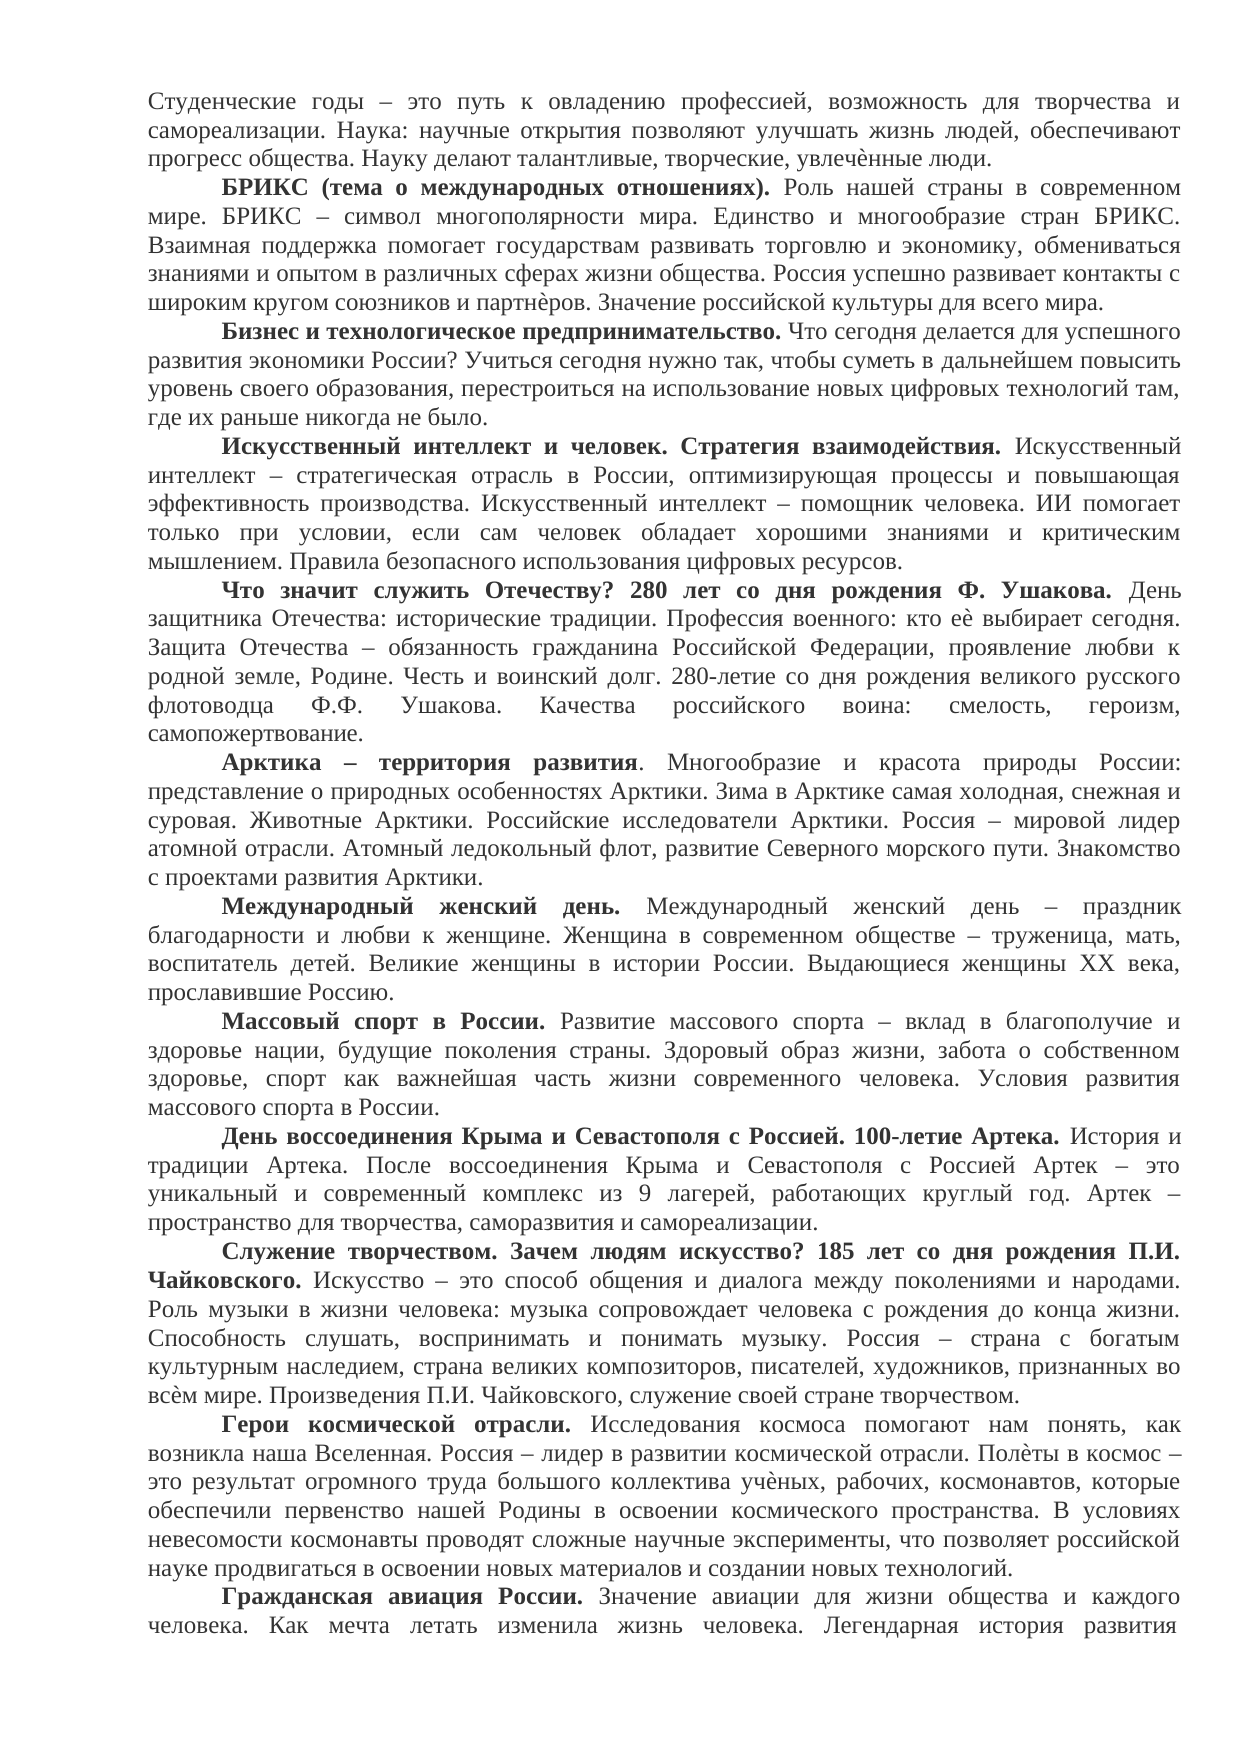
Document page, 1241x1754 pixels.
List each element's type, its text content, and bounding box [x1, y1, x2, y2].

text Служение творчеством. Зачем людям искусство? 185 лет со дня рождения П.И. Чайковского. Искусство – это способ общения и диалога между поколениями и народами. Роль музыки в жизни человека: музыка сопровождает человека с рождения до конца жизни. Способность слушать, воспринимать и понимать музыку. Россия – страна с богатым культурным наследием, страна великих композиторов, писателей, художников, признанных во всѐм мире. Произведения П.И. Чайковского, служение своей стране творчеством. [148, 1236, 1181, 1409]
text Гражданская авиация России. Значение авиации для жизни общества и каждого человека. Как мечта летать изменила жизнь человека. Легендарная история развития [148, 1581, 1181, 1639]
text Студенческие годы – это путь к овладению профессией, возможность для творчества и самореализации. Наука: научные открытия позволяют улучшать жизнь людей, обеспечивают прогресс общества. Науку делают талантливые, творческие, увлечѐнные люди. [148, 86, 1181, 172]
text Массовый спорт в России. Развитие массового спорта – вклад в благополучие и здоровье нации, будущие поколения страны. Здоровый образ жизни, забота о собственном здоровье, спорт как важнейшая часть жизни современного человека. Условия развития массового спорта в России. [148, 1006, 1181, 1121]
text БРИКС (тема о международных отношениях). Роль нашей страны в современном мире. БРИКС – символ многополярности мира. Единство и многообразие стран БРИКС. Взаимная поддержка помогает государствам развивать торговлю и экономику, обмениваться знаниями и опытом в различных сферах жизни общества. Россия успешно развивает контакты с широким кругом союзников и партнѐров. Значение российской культуры для всего мира. [148, 172, 1181, 316]
text Международный женский день. Международный женский день – праздник благодарности и любви к женщине. Женщина в современном обществе – труженица, мать, воспитатель детей. Великие женщины в истории России. Выдающиеся женщины ХХ века, прославившие Россию. [148, 891, 1182, 1006]
text Что значит служить Отечеству? 280 лет со дня рождения Ф. Ушакова. День защитника Отечества: исторические традиции. Профессия военного: кто еѐ выбирает сегодня. Защита Отечества – обязанность гражданина Российской Федерации, проявление любви к родной земле, Родине. Честь и воинский долг. 280-летие со дня рождения великого русского флотоводца Ф.Ф. Ушакова. Качества российского воина: смелость, героизм, самопожертвование. [148, 575, 1182, 747]
text Искусственный интеллект и человек. Стратегия взаимодействия. Искусственный интеллект – стратегическая отрасль в России, оптимизирующая процессы и повышающая эффективность производства. Искусственный интеллект – помощник человека. ИИ помогает только при условии, если сам человек обладает хорошими знаниями и критическим мышлением. Правила безопасного использования цифровых ресурсов. [148, 431, 1181, 575]
text День воссоединения Крыма и Севастополя с Россией. 100-летие Артека. История и традиции Артека. После воссоединения Крыма и Севастополя с Россией Артек – это уникальный и современный комплекс из 9 лагерей, работающих круглый год. Артек – пространство для творчества, саморазвития и самореализации. [148, 1121, 1182, 1236]
text Герои космической отрасли. Исследования космоса помогают нам понять, как возникла наша Вселенная. Россия – лидер в развитии космической отрасли. Полѐты в космос – это результат огромного труда большого коллектива учѐных, рабочих, космонавтов, которые обеспечили первенство нашей Родины в освоении космического пространства. В условиях невесомости космонавты проводят сложные научные эксперименты, что позволяет российской науке продвигаться в освоении новых материалов и создании новых технологий. [148, 1409, 1181, 1581]
text Арктика – территория развития. Многообразие и красота природы России: представление о природных особенностях Арктики. Зима в Арктике самая холодная, снежная и суровая. Животные Арктики. Российские исследователи Арктики. Россия – мировой лидер атомной отрасли. Атомный ледокольный флот, развитие Северного морского пути. Знакомство с проектами развития Арктики. [148, 747, 1182, 891]
text Бизнес и технологическое предпринимательство. Что сегодня делается для успешного развития экономики России? Учиться сегодня нужно так, чтобы суметь в дальнейшем повысить уровень своего образования, перестроиться на использование новых цифровых технологий там, где их раньше никогда не было. [148, 316, 1181, 431]
